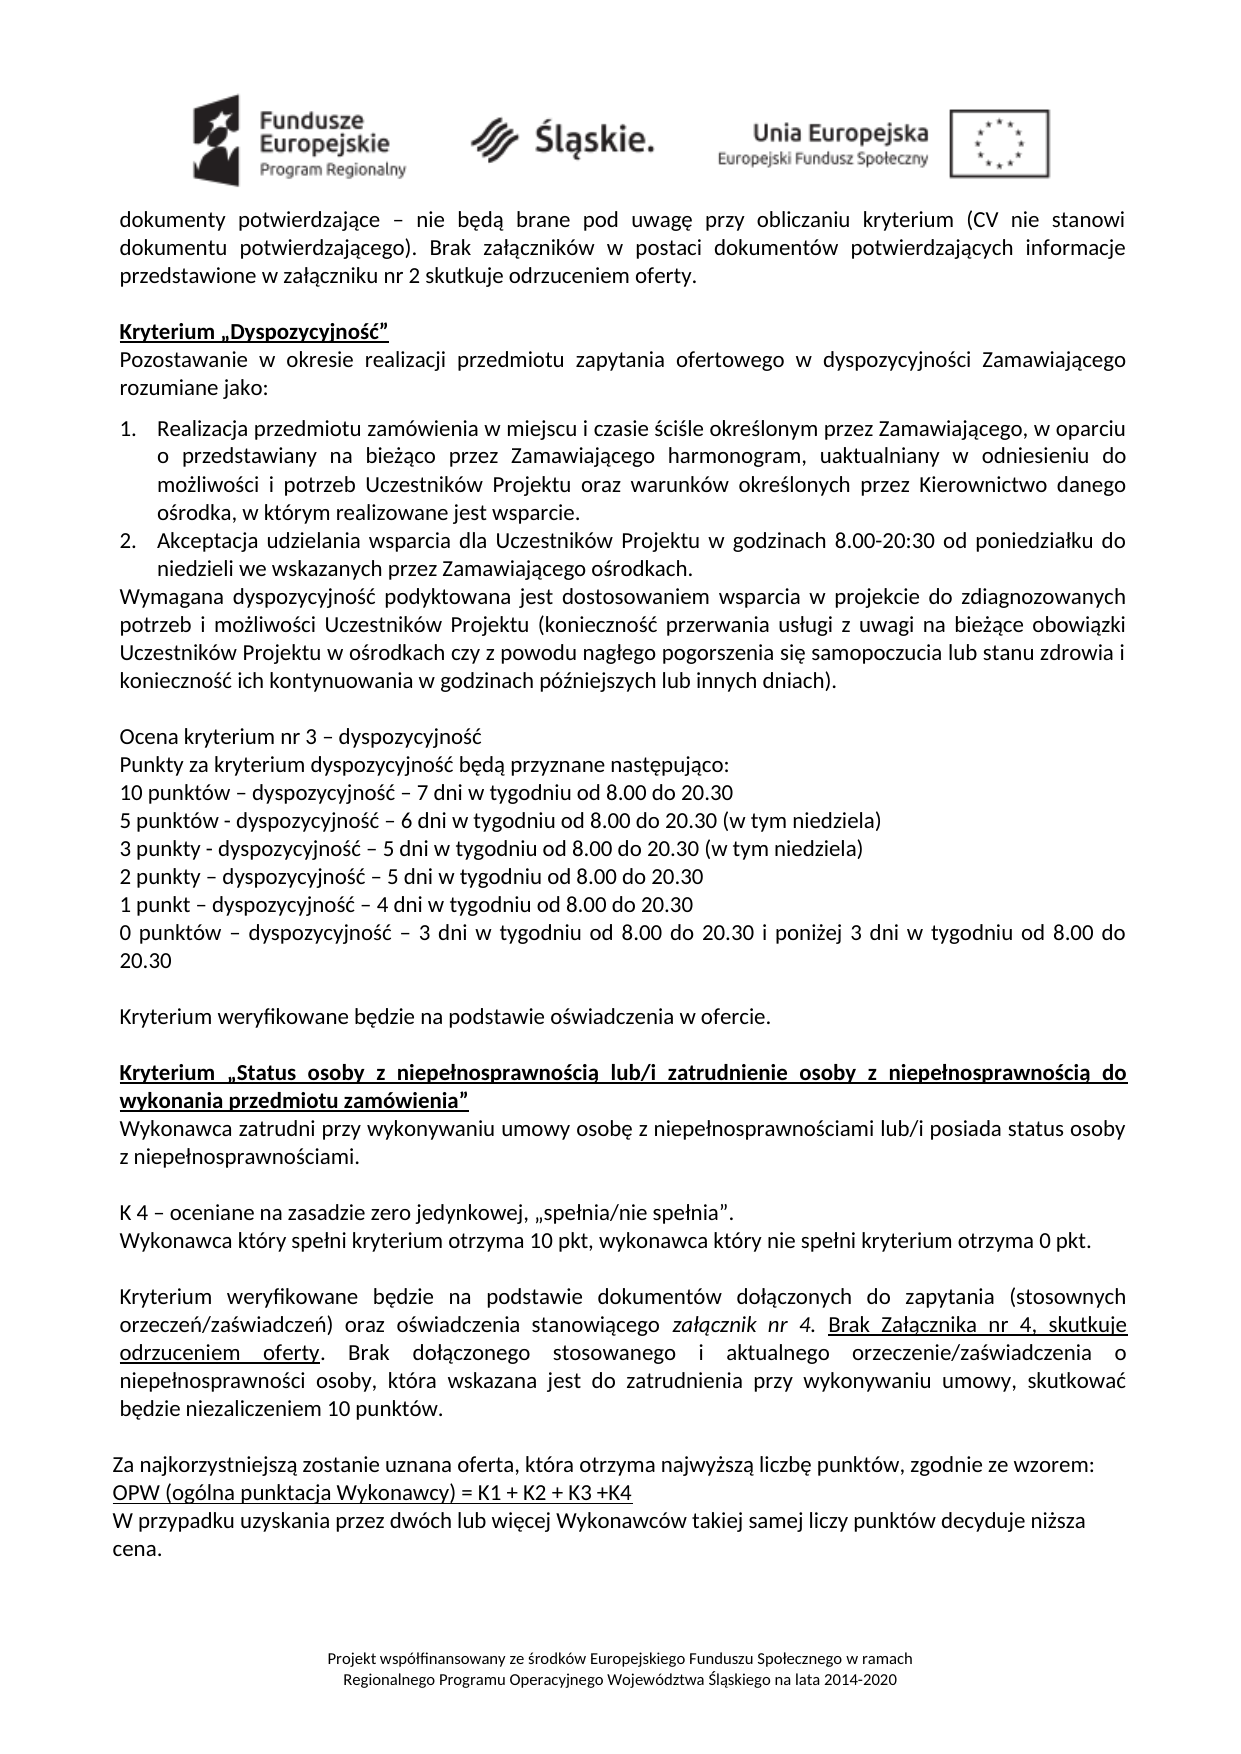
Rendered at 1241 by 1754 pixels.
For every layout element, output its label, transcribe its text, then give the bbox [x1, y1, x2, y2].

text Kryterium weryfikowane będzie na podstawie dokumentów dołączonych do zapytania (stosownych orzeczeń/zaświadczeń) oraz oświadczenia stanowiącego załącznik nr 4. Brak Załącznika nr 4, skutkuje odrzuceniem oferty. Brak dołączonego stosowanego i aktualnego orzeczenie/zaświadczenia o niepełnosprawności osoby, która wskazana jest do zatrudnienia przy wykonywaniu umowy, skutkować będzie niezaliczeniem 10 punktów. [119, 1282, 1128, 1422]
list Realizacja przedmiotu zamówienia w miejscu i czasie ściśle określonym przez Zamawiającego, w oparciu o przedstawiany na bieżąco przez Zamawiającego harmonogram, uaktualniany w odniesieniu do możliwości i potrzeb Uczestników Projektu oraz warunków określonych przez Kierownictwo danego ośrodka, w którym realizowane jest wsparcie. [119, 414, 1128, 526]
text 5 punktów - dyspozycyjność – 6 dni w tygodniu od 8.00 do 20.30 (w tym niedziela) [119, 806, 1128, 834]
text Kryterium „Status osoby z niepełnosprawnością lub/i zatrudnienie osoby z niepełnosprawnością do wykonania przedmiotu zamówienia” [119, 1058, 1128, 1082]
list Akceptacja udzielania wsparcia dla Uczestników Projektu w godzinach 8.00-20:30 od poniedziałku do niedzieli we wskazanych przez Zamawiającego ośrodkach. [119, 526, 1128, 582]
text 10 punktów – dyspozycyjność – 7 dni w tygodniu od 8.00 do 20.30 [119, 778, 1128, 806]
text 3 punkty - dyspozycyjność – 5 dni w tygodniu od 8.00 do 20.30 (w tym niedziela) [119, 834, 1128, 862]
text Wymagana dyspozycyjność podyktowana jest dostosowaniem wsparcia w projekcie do zdiagnozowanych potrzeb i możliwości Uczestników Projektu (konieczność przerwania usługi z uwagi na bieżące obowiązki Uczestników Projektu w ośrodkach czy z powodu nagłego pogorszenia się samopoczucia lub stanu zdrowia i konieczność ich kontynuowania w godzinach późniejszych lub innych dniach). [119, 582, 1128, 694]
text OPW (ogólna punktacja Wykonawcy) = K1 + K2 + K3 +K4 [112, 1478, 1128, 1506]
text Ocena kryterium nr 3 – dyspozycyjność [119, 722, 1128, 750]
text Kryterium weryfikowane będzie na podstawie oświadczenia w ofercie. [119, 1002, 1128, 1030]
text K 4 – oceniane na zasadzie zero jedynkowej, „spełnia/nie spełnia”. [119, 1198, 1128, 1226]
text Wykonawca który spełni kryterium otrzyma 10 pkt, wykonawca który nie spełni kryterium otrzyma 0 pkt. [119, 1226, 1128, 1254]
text Wykonawca zatrudni przy wykonywaniu umowy osobę z niepełnosprawnościami lub/i posiada status osoby z niepełnosprawnościami. [119, 1114, 1128, 1170]
text 2 punkty – dyspozycyjność – 5 dni w tygodniu od 8.00 do 20.30 [119, 862, 1128, 890]
text Kryterium „Dyspozycyjność” [119, 317, 1128, 345]
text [119, 205, 1128, 289]
text 1 punkt – dyspozycyjność – 4 dni w tygodniu od 8.00 do 20.30 [119, 890, 1128, 918]
text Punkty za kryterium dyspozycyjność będą przyznane następująco: [119, 750, 1128, 778]
text 0 punktów – dyspozycyjność – 3 dni w tygodniu od 8.00 do 20.30 i poniżej 3 dni w tygodniu od 8.00 do 20.30 [119, 918, 1128, 974]
text Pozostawanie w okresie realizacji przedmiotu zapytania ofertowego w dyspozycyjności Zamawiającego rozumiane jako: [119, 345, 1128, 401]
text Za najkorzystniejszą zostanie uznana oferta, która otrzyma najwyższą liczbę punktów, zgodnie ze wzorem: [112, 1450, 1128, 1478]
text Kryterium „Status osoby z niepełnosprawnością lub/i zatrudnienie osoby z niepełnosprawnością do wykonania przedmiotu zamówienia” [119, 1083, 1128, 1114]
text W przypadku uzyskania przez dwóch lub więcej Wykonawców takiej samej liczy punktów decyduje niższa cena. [112, 1506, 1128, 1562]
